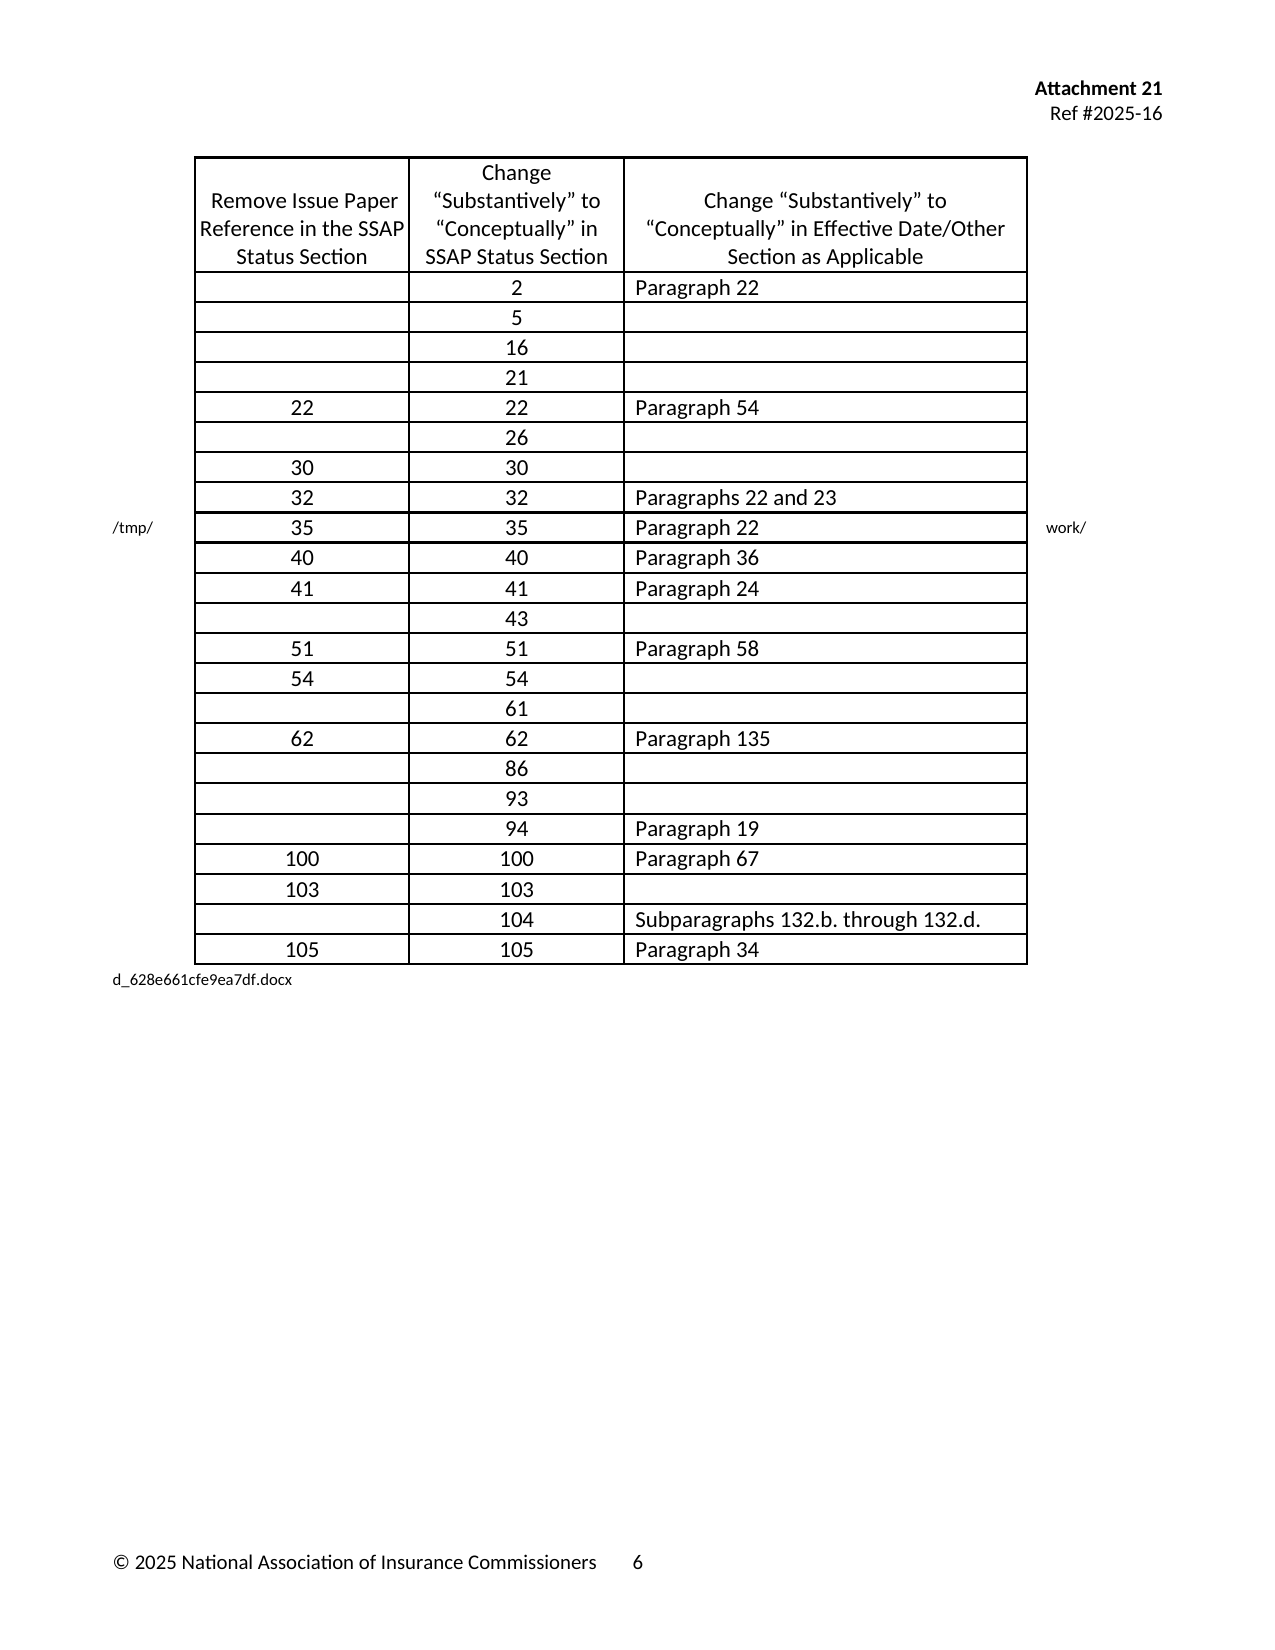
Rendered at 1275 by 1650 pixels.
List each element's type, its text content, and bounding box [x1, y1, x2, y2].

table_cell 62 [196, 724, 408, 752]
table_cell [625, 333, 1026, 361]
table_cell 40 [410, 544, 623, 572]
table_cell 5 [410, 303, 623, 331]
table_cell [196, 303, 408, 331]
table_cell 51 [410, 634, 623, 662]
table_cell [625, 423, 1026, 451]
table_cell 16 [410, 333, 623, 361]
table_cell 43 [410, 604, 623, 632]
table_cell 41 [410, 574, 623, 602]
table_cell 100 [196, 845, 408, 873]
table_cell Paragraph 36 [625, 544, 1026, 572]
table_cell [625, 303, 1026, 331]
table_cell [196, 363, 408, 391]
table_cell 103 [196, 875, 408, 903]
table_cell 51 [196, 634, 408, 662]
table_cell 26 [410, 423, 623, 451]
table_cell 94 [410, 815, 623, 842]
table_cell [196, 423, 408, 451]
table_cell 21 [410, 363, 623, 391]
table_cell [196, 273, 408, 301]
table_cell Paragraph 135 [625, 724, 1026, 752]
table_cell [625, 453, 1026, 481]
table_cell 103 [410, 875, 623, 903]
table_cell 35 [410, 514, 623, 541]
table_cell 54 [196, 664, 408, 692]
table_cell 30 [410, 453, 623, 481]
table_cell Paragraph 58 [625, 634, 1026, 662]
table_cell 22 [410, 393, 623, 421]
table_cell [625, 875, 1026, 903]
table_cell Paragraph 19 [625, 815, 1026, 842]
table_cell 35 [196, 514, 408, 541]
table_cell [625, 604, 1026, 632]
table_cell 54 [410, 664, 623, 692]
table_cell 41 [196, 574, 408, 602]
table_cell [196, 784, 408, 812]
table_cell Paragraph 22 [625, 273, 1026, 301]
table_cell 32 [410, 483, 623, 511]
table_cell [196, 333, 408, 361]
table_cell 105 [196, 935, 408, 963]
table_header Change “Substantively” to “Conceptually” in SSAP Status Section [410, 159, 623, 271]
table_cell 40 [196, 544, 408, 572]
table_cell [625, 784, 1026, 812]
table_cell [196, 754, 408, 782]
table_cell 86 [410, 754, 623, 782]
table_cell 61 [410, 694, 623, 722]
table_cell Paragraph 67 [625, 845, 1026, 873]
table_cell [196, 905, 408, 933]
table_cell [625, 694, 1026, 722]
table_cell Paragraph 34 [625, 935, 1026, 963]
table_cell Paragraph 54 [625, 393, 1026, 421]
table_cell Paragraph 22 [625, 514, 1026, 541]
table_cell 100 [410, 845, 623, 873]
text https://naiconline.sharepoint.com/teams/FRSStatutoryAccounting/National Meetings/A. National Meeting Materials/2025/08-11-25 Summer National Meeting/Hearing/21 - 25-16 Status Section Updates.docx [112, 517, 1162, 989]
table_cell [196, 815, 408, 842]
table_cell [625, 664, 1026, 692]
table_cell Subparagraphs 132.b. through 132.d. [625, 905, 1026, 933]
table_cell 22 [196, 393, 408, 421]
table_cell 2 [410, 273, 623, 301]
table_cell 32 [196, 483, 408, 511]
table_cell [196, 604, 408, 632]
table_cell [196, 694, 408, 722]
table_header Remove Issue Paper Reference in the SSAP Status Section [196, 159, 408, 271]
table_cell 105 [410, 935, 623, 963]
table_cell [625, 363, 1026, 391]
table_cell Paragraphs 22 and 23 [625, 483, 1026, 511]
table_cell 104 [410, 905, 623, 933]
table_cell Paragraph 24 [625, 574, 1026, 602]
table_cell 30 [196, 453, 408, 481]
table_cell 62 [410, 724, 623, 752]
table_cell [625, 754, 1026, 782]
table_header Change “Substantively” to “Conceptually” in Effective Date/Other Section as Applicable [625, 159, 1026, 271]
table_cell 93 [410, 784, 623, 812]
